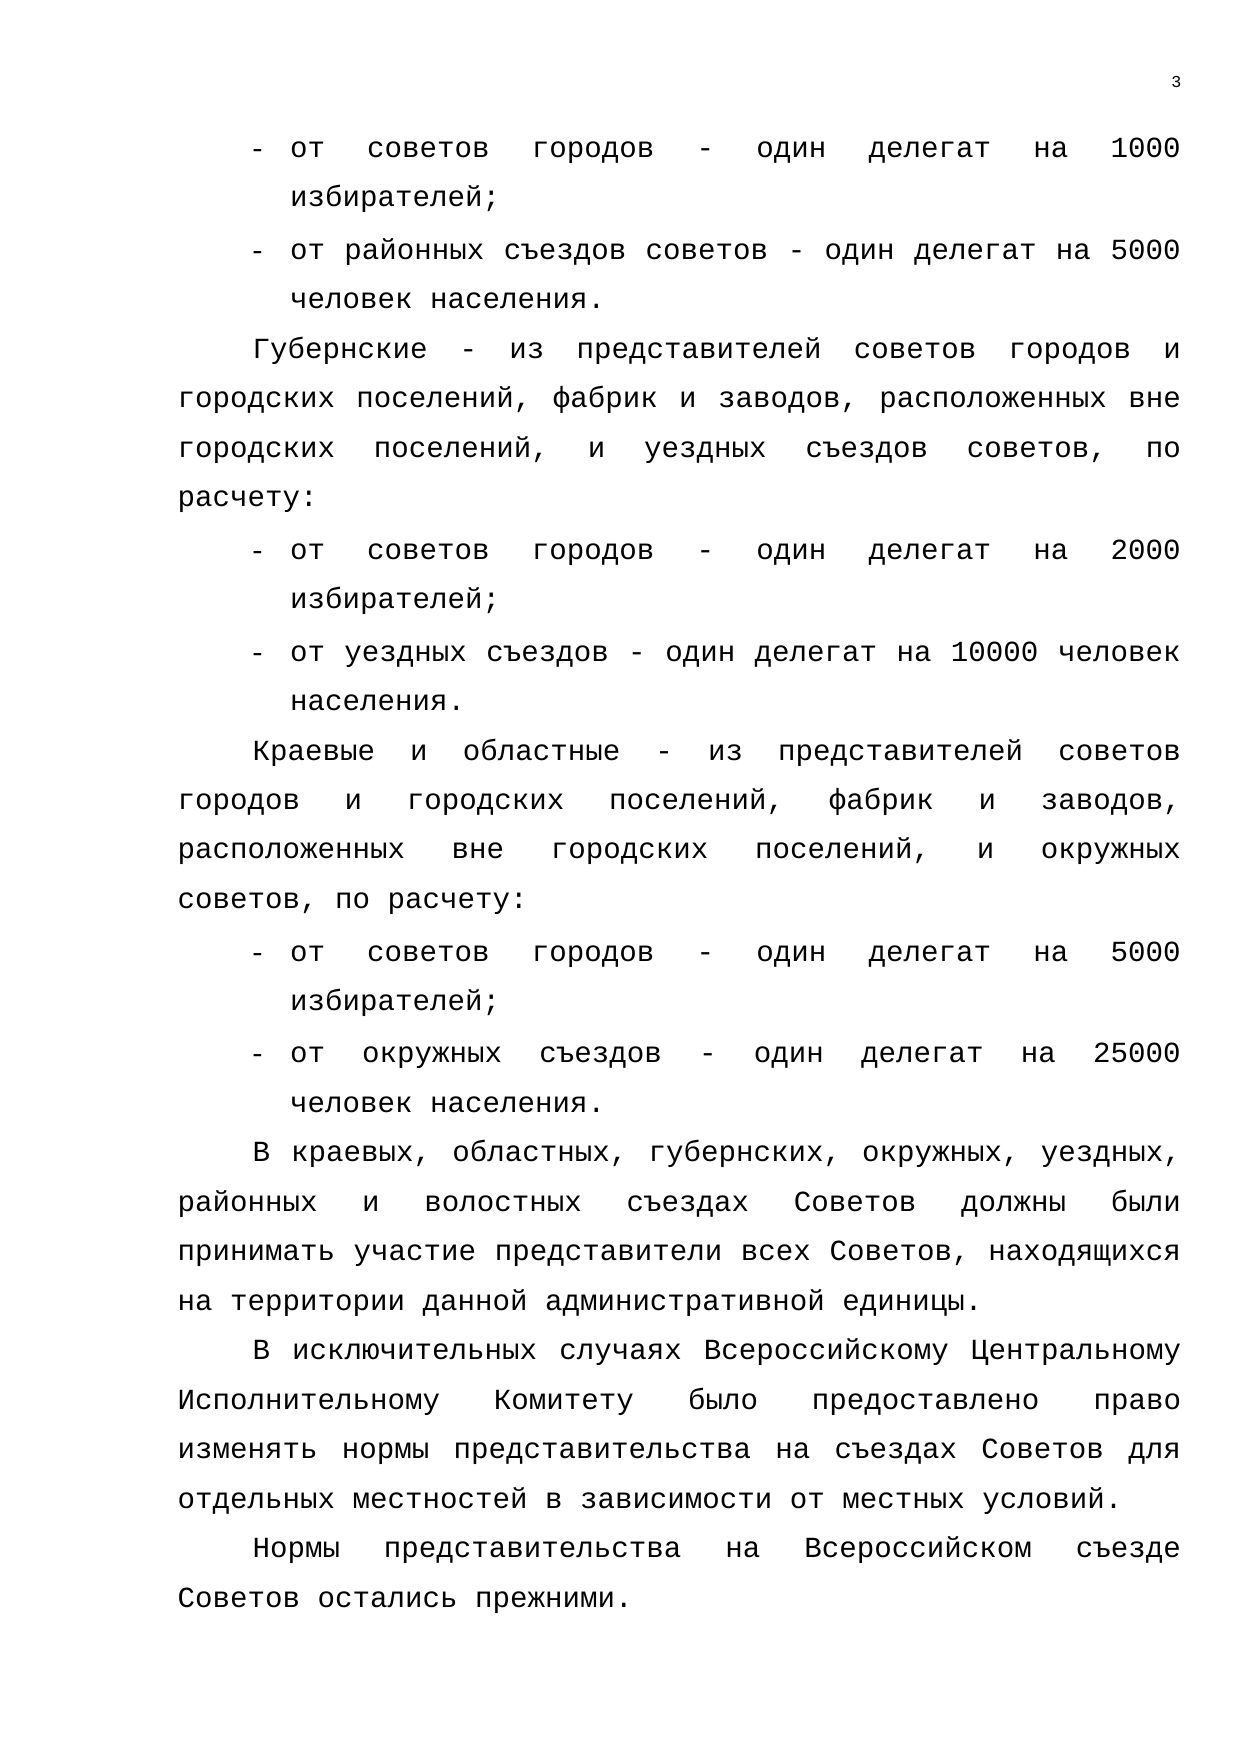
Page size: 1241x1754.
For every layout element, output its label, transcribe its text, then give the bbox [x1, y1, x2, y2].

list от уездных съездов - один делегат на 10000 человек населения. [252, 634, 1181, 719]
text Краевые и областные - из представителей советов городов и городских поселений, фабрик и заводов, расположенных вне городских поселений, и окружных советов, по расчету: [177, 736, 1181, 917]
list от окружных съездов - один делегат на 25000 человек населения. [252, 1036, 1181, 1121]
list от советов городов - один делегат на 1000 избирателей; [252, 130, 1181, 215]
text Нормы представительства на Всероссийском съезде Советов остались прежними. [177, 1533, 1181, 1616]
list от советов городов - один делегат на 2000 избирателей; [252, 532, 1181, 617]
list от советов городов - один делегат на 5000 избирателей; [252, 934, 1181, 1019]
text В исключительных случаях Всероссийскому Центральному Исполнительному Комитету было предоставлено право изменять нормы представительства на съездах Советов для отдельных местностей в зависимости от местных условий. [177, 1336, 1181, 1517]
text Губернские - из представителей советов городов и городских поселений, фабрик и заводов, расположенных вне городских поселений, и уездных съездов советов, по расчету: [177, 334, 1181, 515]
list от районных съездов советов - один делегат на 5000 человек населения. [252, 232, 1181, 317]
text В краевых, областных, губернских, окружных, уездных, районных и волостных съездах Советов должны были принимать участие представители всех Советов, находящихся на территории данной административной единицы. [177, 1138, 1181, 1319]
